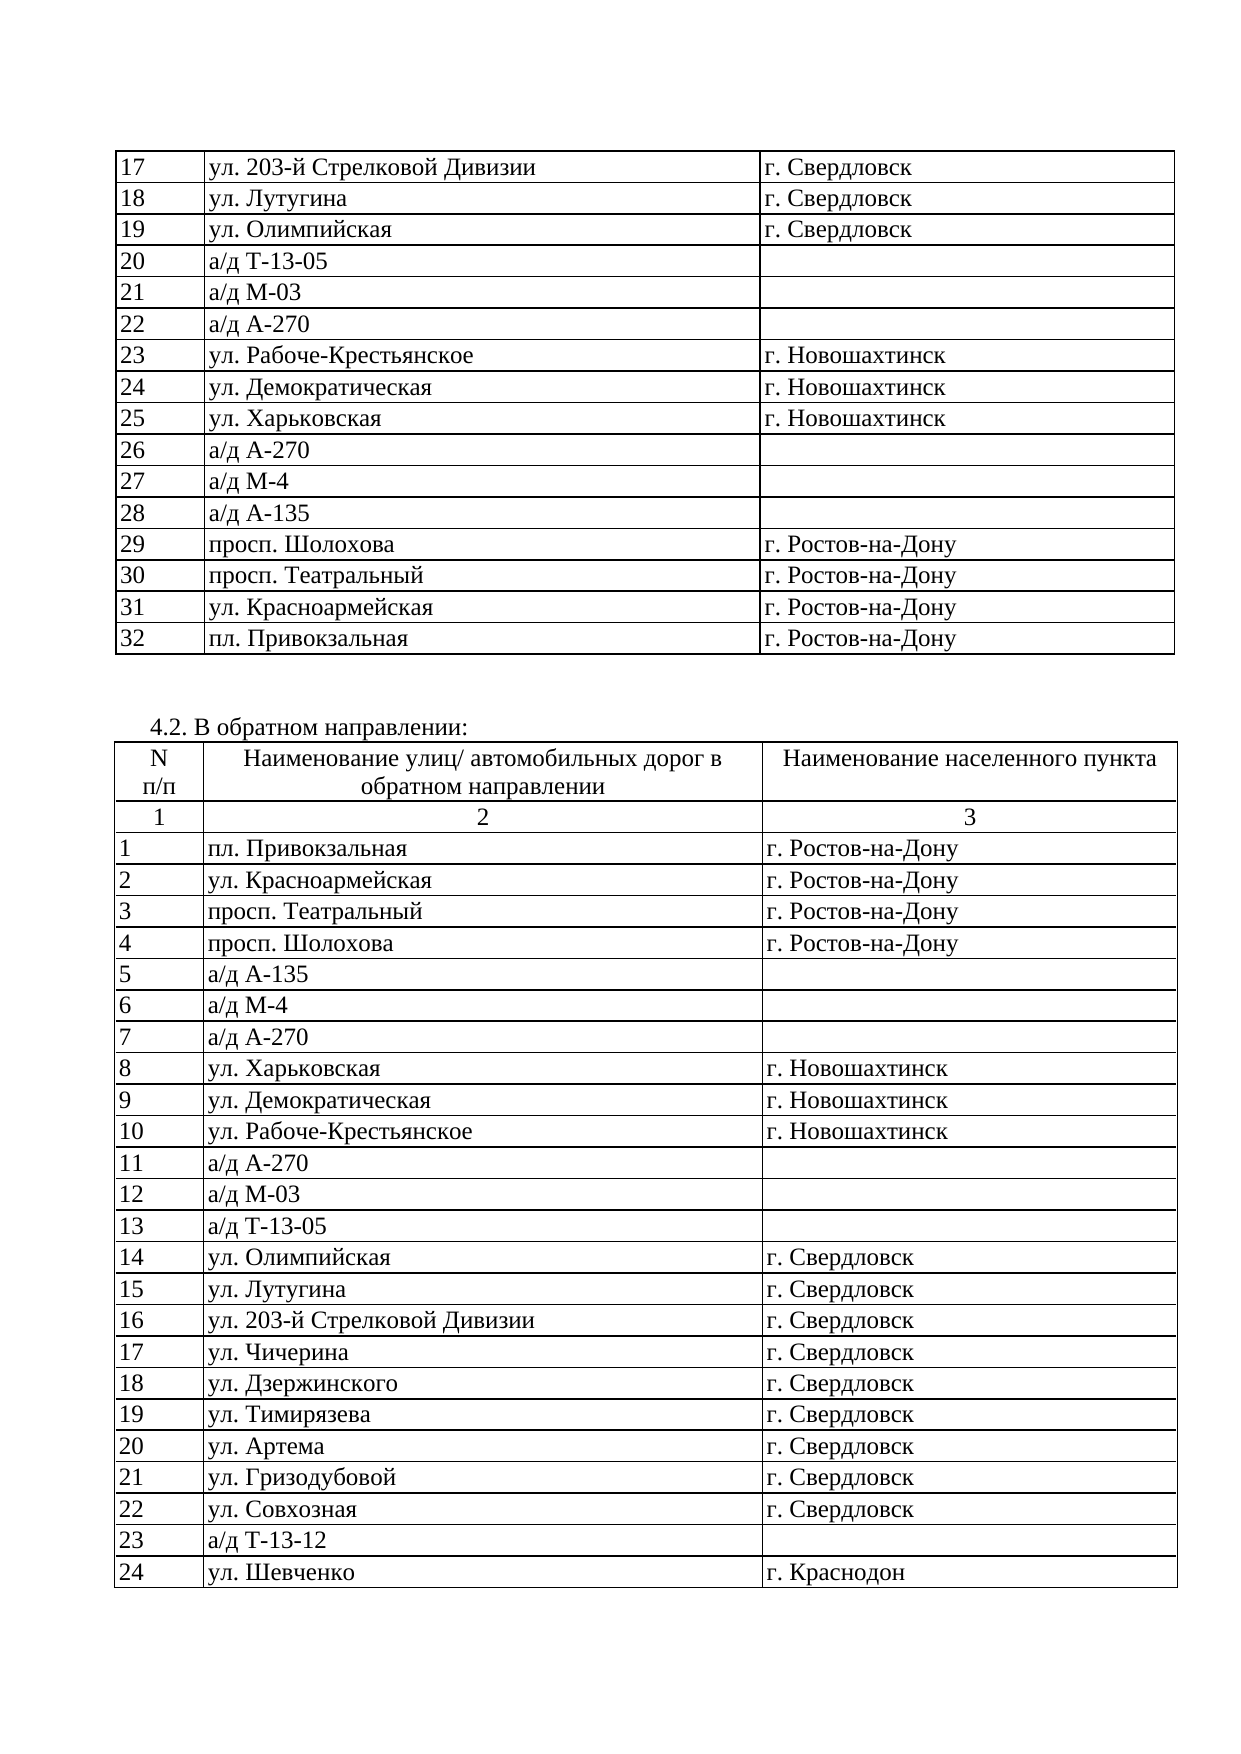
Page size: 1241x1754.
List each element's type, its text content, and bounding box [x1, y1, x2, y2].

table_cell а/д А-135 [205, 498, 759, 527]
table_cell ул. Гризодубовой [204, 1462, 762, 1492]
table_cell 22 [117, 309, 204, 339]
table_cell 17 [117, 152, 204, 181]
table_cell 26 [117, 435, 204, 464]
table_cell пл. Привокзальная [204, 833, 762, 863]
table_cell 28 [117, 498, 204, 527]
table_cell г. Ростов-на-Дону [763, 832, 1177, 863]
table_cell ул. Рабоче-Крестьянское [205, 340, 759, 370]
table_cell ул. Артема [204, 1431, 762, 1461]
table_cell [763, 1524, 1177, 1555]
table_cell ул. 203-й Стрелковой Дивизии [205, 152, 759, 181]
table_cell ул. Чичерина [204, 1337, 762, 1366]
table_cell а/д М-4 [205, 466, 759, 496]
table_cell [763, 1146, 1177, 1178]
table_cell г. Новошахтинск [763, 1115, 1177, 1146]
table_cell [761, 246, 1174, 276]
table_cell г. Ростов-на-Дону [761, 561, 1174, 590]
table_cell [761, 435, 1174, 464]
table_cell г. Свердловск [761, 215, 1174, 244]
table_cell ул. Дзержинского [204, 1368, 762, 1398]
table_cell 22 [115, 1493, 203, 1524]
table_cell 17 [115, 1336, 203, 1366]
table_cell ул. 203-й Стрелковой Дивизии [204, 1305, 762, 1335]
table_cell а/д Т-13-05 [204, 1211, 762, 1241]
table_cell 21 [115, 1462, 203, 1492]
table_cell а/д М-03 [204, 1179, 762, 1209]
table_cell 23 [117, 340, 204, 370]
table_cell [763, 1209, 1177, 1241]
table_cell 4 [115, 927, 203, 957]
table_cell [761, 466, 1174, 496]
table_header Наименование улиц/ автомобильных дорог в обратном направлении [204, 743, 762, 800]
table_cell г. Свердловск [763, 1272, 1177, 1303]
table_cell просп. Шолохова [205, 529, 759, 559]
table_cell [761, 309, 1174, 339]
table_cell 5 [115, 959, 203, 989]
table_cell г. Новошахтинск [761, 403, 1174, 433]
table_cell г. Свердловск [763, 1398, 1177, 1429]
table_cell а/д А-270 [204, 1148, 762, 1178]
table_cell г. Свердловск [763, 1366, 1177, 1398]
table_cell ул. Олимпийская [205, 215, 759, 244]
table_cell а/д А-270 [205, 435, 759, 464]
table_cell 7 [115, 1021, 203, 1052]
table_cell 25 [117, 403, 204, 433]
table_cell ул. Лутугина [204, 1274, 762, 1303]
table_cell ул. Шевченко [204, 1557, 762, 1587]
text 4.2. В обратном направлении: [150, 712, 1090, 741]
table_cell [763, 1178, 1177, 1209]
table_cell [763, 989, 1177, 1020]
table_cell ул. Лутугина [205, 183, 759, 213]
table_cell [763, 958, 1177, 989]
table_cell г. Ростов-на-Дону [763, 895, 1177, 926]
table_cell 1 [115, 833, 203, 863]
table_cell г. Свердловск [761, 152, 1174, 181]
table_cell 21 [117, 277, 204, 307]
table_header Наименование населенного пункта [763, 743, 1177, 800]
table_cell 27 [117, 466, 204, 496]
table_cell 32 [117, 623, 204, 653]
table_cell 9 [115, 1084, 203, 1115]
table_cell 1 [115, 801, 203, 832]
table_cell ул. Тимирязева [204, 1400, 762, 1429]
table_cell 12 [115, 1179, 203, 1209]
table_cell ул. Рабоче-Крестьянское [204, 1116, 762, 1146]
table_cell 19 [115, 1399, 203, 1429]
table_cell г. Свердловск [763, 1335, 1177, 1366]
table_cell г. Новошахтинск [763, 1083, 1177, 1115]
table_cell г. Новошахтинск [761, 372, 1174, 402]
table_cell 18 [117, 183, 204, 213]
table_cell 30 [117, 561, 204, 590]
table_cell 14 [115, 1242, 203, 1272]
table_cell г. Новошахтинск [761, 340, 1174, 370]
table_cell [763, 1020, 1177, 1052]
table_cell ул. Демократическая [204, 1085, 762, 1115]
table_cell просп. Театральный [205, 561, 759, 590]
table_cell г. Свердловск [763, 1241, 1177, 1272]
table_cell ул. Совхозная [204, 1494, 762, 1524]
table_cell ул. Олимпийская [204, 1242, 762, 1272]
table_cell пл. Привокзальная [205, 623, 759, 653]
table_cell ул. Харьковская [205, 403, 759, 433]
table_cell 8 [115, 1053, 203, 1083]
table_cell просп. Театральный [204, 896, 762, 926]
table_cell 31 [117, 592, 204, 622]
table_cell г. Новошахтинск [763, 1052, 1177, 1083]
table_cell а/д М-4 [204, 991, 762, 1020]
table_cell а/д Т-13-05 [205, 246, 759, 276]
table_cell а/д А-135 [204, 959, 762, 989]
table_cell а/д А-270 [204, 1022, 762, 1052]
table_cell г. Свердловск [763, 1304, 1177, 1335]
table_cell а/д Т-13-12 [204, 1525, 762, 1555]
table_cell г. Ростов-на-Дону [763, 926, 1177, 957]
table_cell 18 [115, 1368, 203, 1398]
table_cell 2 [115, 864, 203, 894]
table_cell 13 [115, 1210, 203, 1241]
table_cell ул. Красноармейская [205, 592, 759, 622]
table_cell г. Ростов-на-Дону [761, 592, 1174, 622]
table_cell а/д М-03 [205, 277, 759, 307]
table_cell 3 [763, 800, 1177, 832]
table_cell [761, 277, 1174, 307]
table_cell г. Ростов-на-Дону [761, 623, 1174, 653]
table_cell [761, 498, 1174, 527]
table_cell г. Свердловск [763, 1461, 1177, 1492]
table_header N п/п [115, 743, 203, 800]
table_cell ул. Красноармейская [204, 865, 762, 894]
table_cell а/д А-270 [205, 309, 759, 339]
table_cell 20 [115, 1430, 203, 1461]
table_cell 10 [115, 1116, 203, 1146]
table_cell 3 [115, 896, 203, 926]
table_cell г. Краснодон [763, 1555, 1177, 1587]
table_cell ул. Демократическая [205, 372, 759, 402]
table_cell г. Ростов-на-Дону [763, 863, 1177, 894]
table_cell 16 [115, 1305, 203, 1335]
table_cell 6 [115, 990, 203, 1020]
table_cell 20 [117, 246, 204, 276]
table_cell г. Свердловск [763, 1492, 1177, 1524]
table_cell г. Свердловск [763, 1429, 1177, 1461]
table_cell 23 [115, 1525, 203, 1555]
table_cell 29 [117, 529, 204, 559]
table_cell 24 [115, 1556, 203, 1587]
table_cell г. Свердловск [761, 183, 1174, 213]
table_cell 24 [117, 372, 204, 402]
table_cell просп. Шолохова [204, 928, 762, 957]
table_cell ул. Харьковская [204, 1053, 762, 1083]
table_cell г. Ростов-на-Дону [761, 529, 1174, 559]
table_cell 15 [115, 1273, 203, 1303]
table_cell 2 [204, 802, 762, 832]
table_cell 19 [117, 215, 204, 244]
table_cell 11 [115, 1147, 203, 1178]
